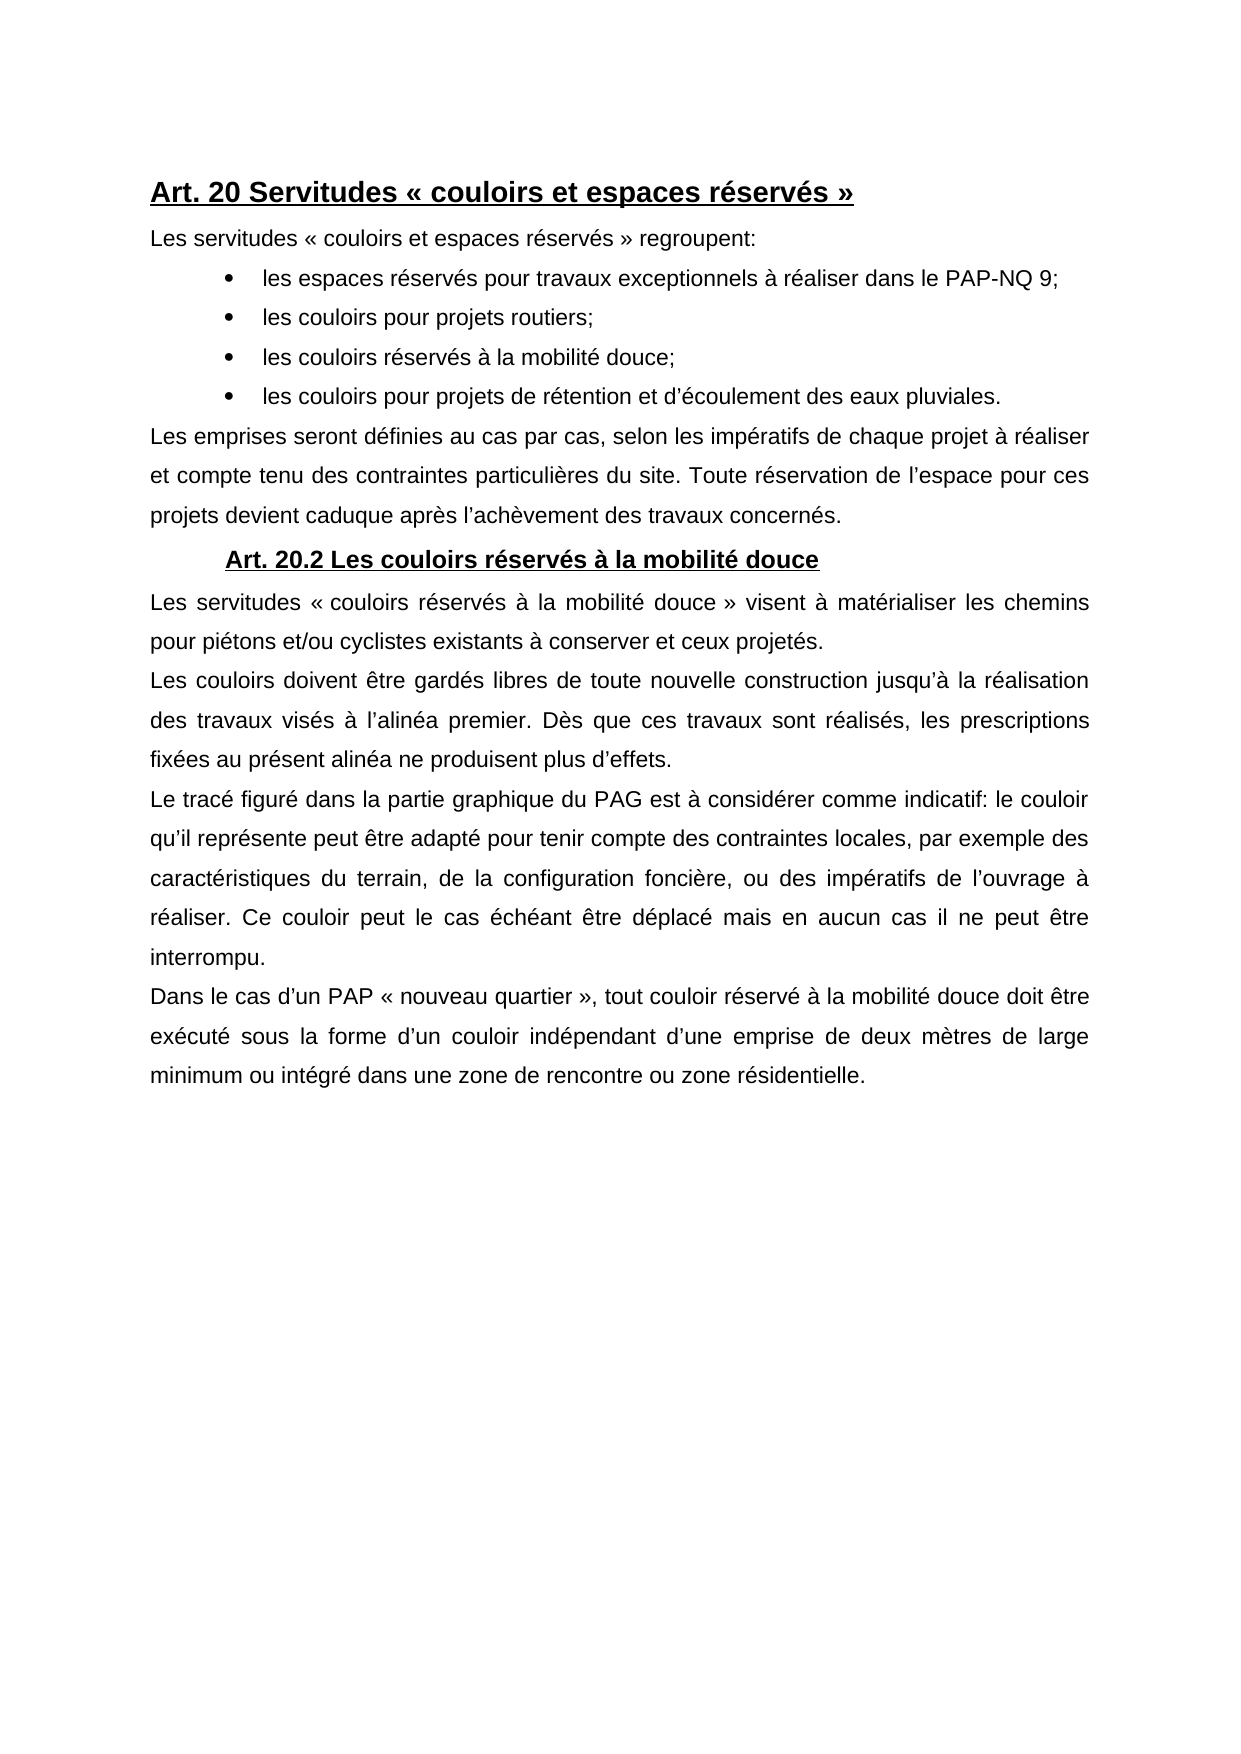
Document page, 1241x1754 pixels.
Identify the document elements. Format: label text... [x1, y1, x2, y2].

text Les servitudes « couloirs réservés à la mobilité douce » visent à matérialiser les chemins pour piétons et/ou cyclistes existants à conserver et ceux projetés. [150, 588, 1090, 654]
text Les emprises seront définies au cas par cas, selon les impératifs de chaque projet à réaliser et compte tenu des contraintes particulières du site. Toute réservation de l’espace pour ces projets devient caduque après l’achèvement des travaux concernés. [150, 423, 1090, 528]
list les couloirs pour projets routiers; [225, 304, 1090, 331]
list les couloirs réservés à la mobilité douce; [225, 344, 1090, 370]
subtitle Art. 20.2 Les couloirs réservés à la mobilité douce [225, 545, 1090, 574]
text Dans le cas d’un PAP « nouveau quartier », tout couloir réservé à la mobilité douce doit être exécuté sous la forme d’un couloir indépendant d’une emprise de deux mètres de large minimum ou intégré dans une zone de rencontre ou zone résidentielle. [150, 983, 1090, 1088]
list les couloirs pour projets de rétention et d’écoulement des eaux pluviales. [225, 383, 1090, 409]
text Les couloirs doivent être gardés libres de toute nouvelle construction jusqu’à la réalisation des travaux visés à l’alinéa premier. Dès que ces travaux sont réalisés, les prescriptions fixées au présent alinéa ne produisent plus d’effets. [150, 667, 1090, 773]
subtitle Art. 20 Servitudes « couloirs et espaces réservés » [150, 175, 1090, 208]
text Les servitudes « couloirs et espaces réservés » regroupent: [150, 225, 1090, 252]
text Le tracé figuré dans la partie graphique du PAG est à considérer comme indicatif: le couloir qu’il représente peut être adapté pour tenir compte des contraintes locales, par exemple des caractéristiques du terrain, de la configuration foncière, ou des impératifs de l’ouvrage à réaliser. Ce couloir peut le cas échéant être déplacé mais en aucun cas il ne peut être interrompu. [150, 786, 1090, 970]
list les espaces réservés pour travaux exceptionnels à réaliser dans le PAP-NQ 9; [225, 265, 1090, 291]
